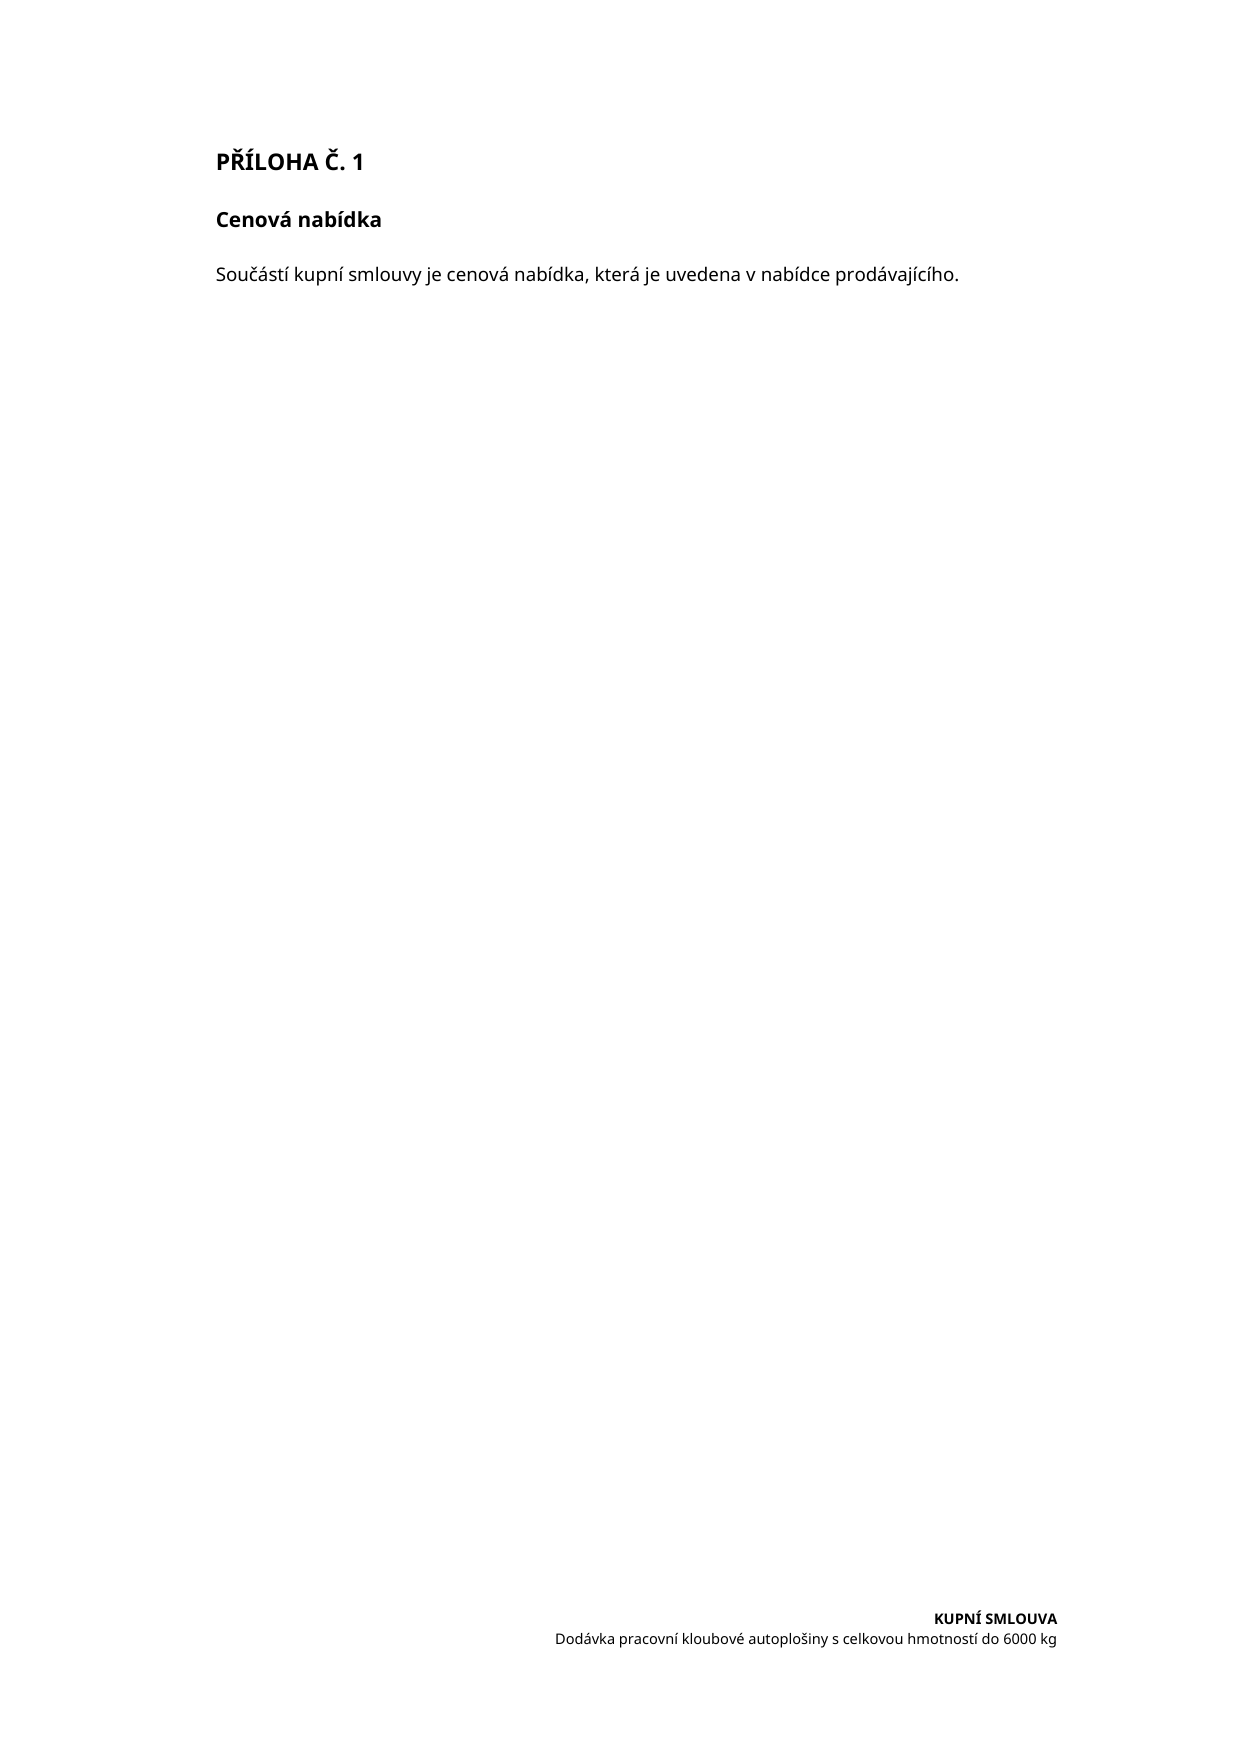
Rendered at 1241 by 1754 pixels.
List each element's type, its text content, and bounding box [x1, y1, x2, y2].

text Cenová nabídka [216, 205, 1122, 233]
text Součástí kupní smlouvy je cenová nabídka, která je uvedena v nabídce prodávajícího. [216, 261, 1122, 287]
text Příloha č. 1 [216, 146, 1122, 177]
